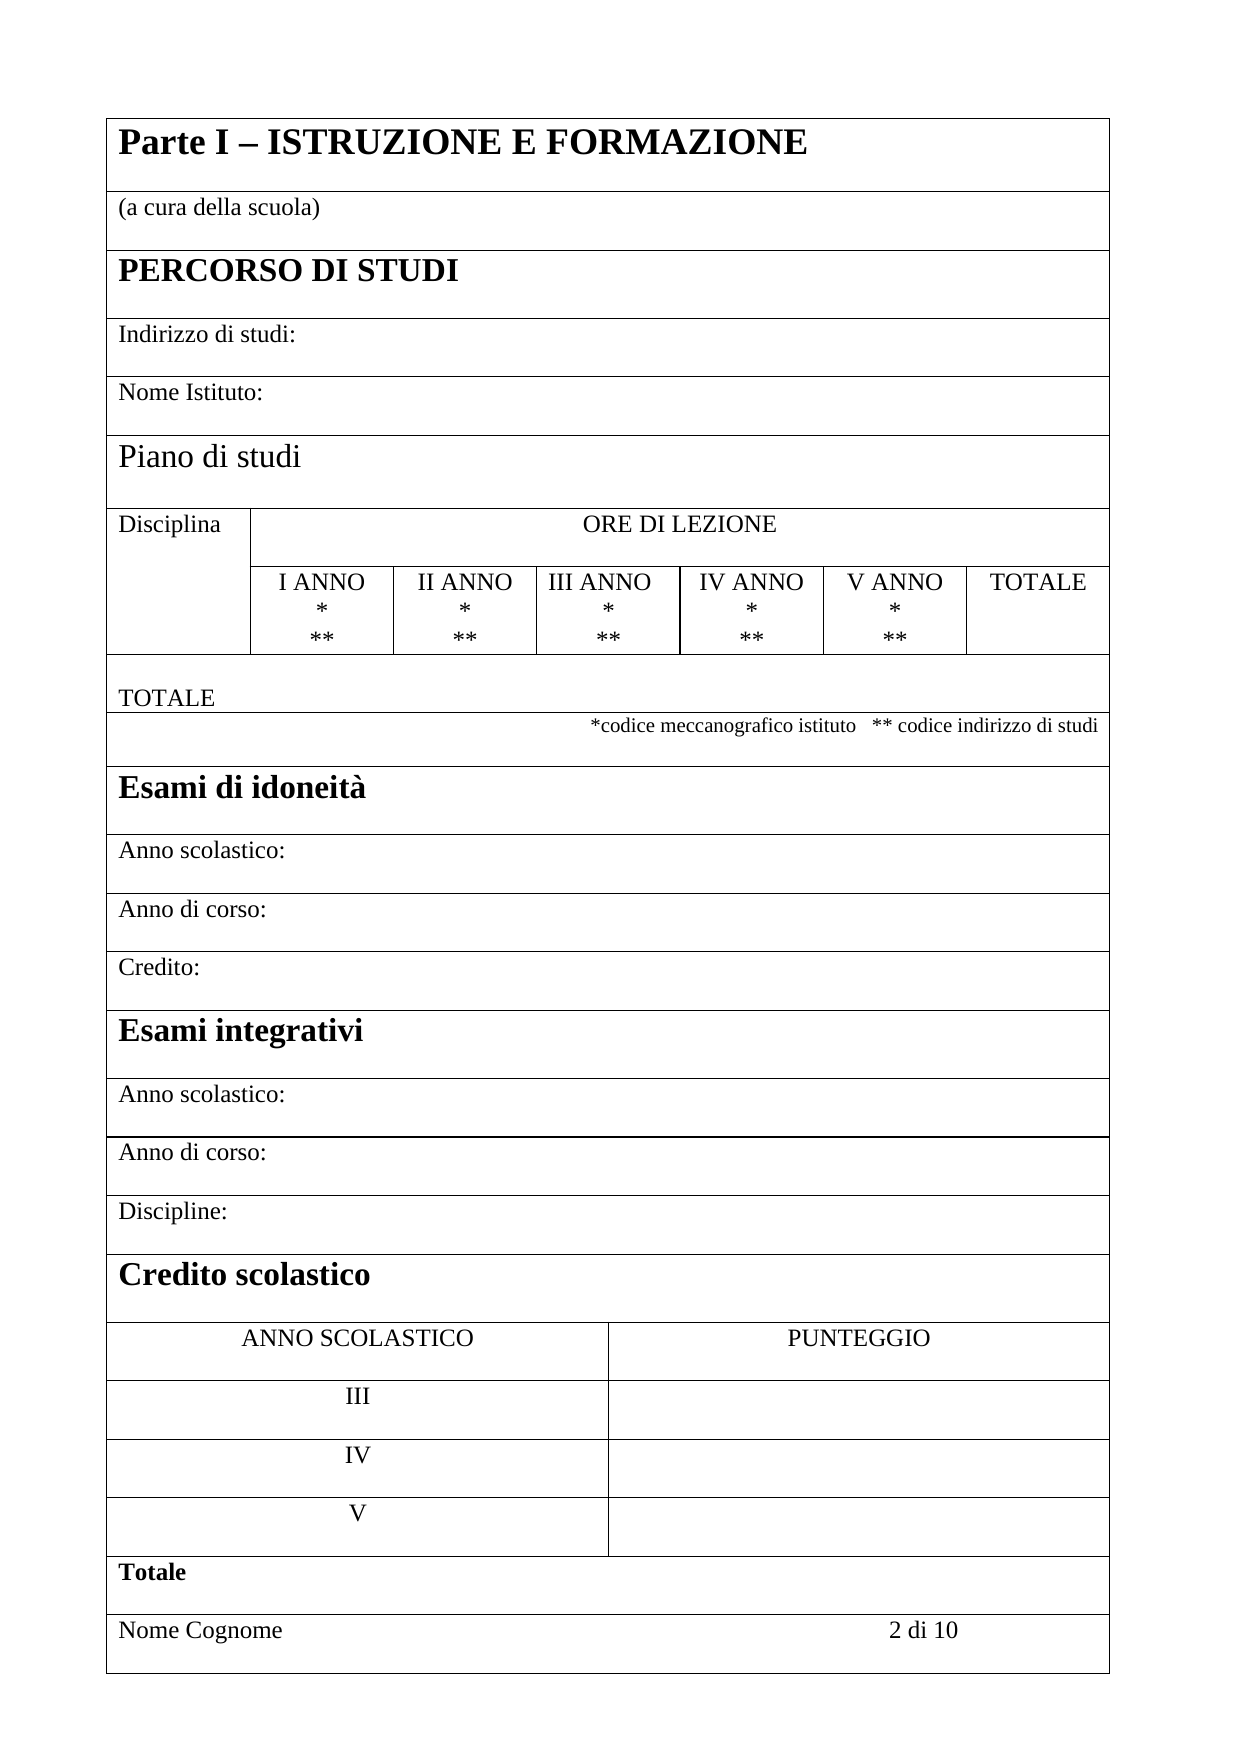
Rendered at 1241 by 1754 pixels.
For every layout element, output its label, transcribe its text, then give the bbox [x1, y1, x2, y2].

table_cell PUNTEGGIO [609, 1323, 1109, 1380]
table_header Parte I – ISTRUZIONE E FORMAZIONE [107, 119, 1109, 191]
table_cell III [107, 1381, 608, 1439]
table_cell V [107, 1498, 608, 1556]
table_cell Esami di idoneità [107, 767, 1109, 834]
table_cell (a cura della scuola) [107, 192, 1109, 249]
table_cell [609, 1440, 1109, 1497]
table_cell Esami integrativi [107, 1011, 1109, 1078]
table_cell TOTALE [107, 655, 1109, 712]
table_cell ANNO SCOLASTICO [107, 1323, 608, 1380]
table_cell Anno di corso: [107, 894, 1109, 951]
table_cell Piano di studi [107, 436, 1109, 508]
table_cell TOTALE [967, 567, 1109, 653]
table_cell ORE DI LEZIONE [251, 509, 1109, 566]
table_cell V ANNO * ** [824, 567, 966, 653]
table_cell II ANNO * ** [394, 567, 536, 653]
table_cell Anno scolastico: [107, 835, 1109, 893]
table_cell Anno di corso: [107, 1138, 1109, 1195]
table_cell [609, 1381, 1109, 1439]
table_cell *codice meccanografico istituto ** codice indirizzo di studi [107, 713, 1109, 766]
table_cell IV [107, 1440, 608, 1497]
table_cell I ANNO * ** [251, 567, 393, 653]
table_cell Nome Istituto: [107, 377, 1109, 435]
table_cell Credito: [107, 952, 1109, 1010]
table_cell Disciplina [107, 509, 250, 653]
table_cell III ANNO * ** [537, 567, 679, 653]
table_cell Totale [107, 1557, 1109, 1614]
table_cell Nome Cognome 2 di 10 [107, 1615, 1109, 1673]
table_cell IV ANNO * ** [681, 567, 823, 653]
table_cell Credito scolastico [107, 1255, 1109, 1322]
table_cell [609, 1498, 1109, 1556]
table_cell PERCORSO DI STUDI [107, 251, 1109, 318]
table_cell Anno scolastico: [107, 1079, 1109, 1136]
table_cell Indirizzo di studi: [107, 319, 1109, 376]
table_cell Discipline: [107, 1196, 1109, 1253]
